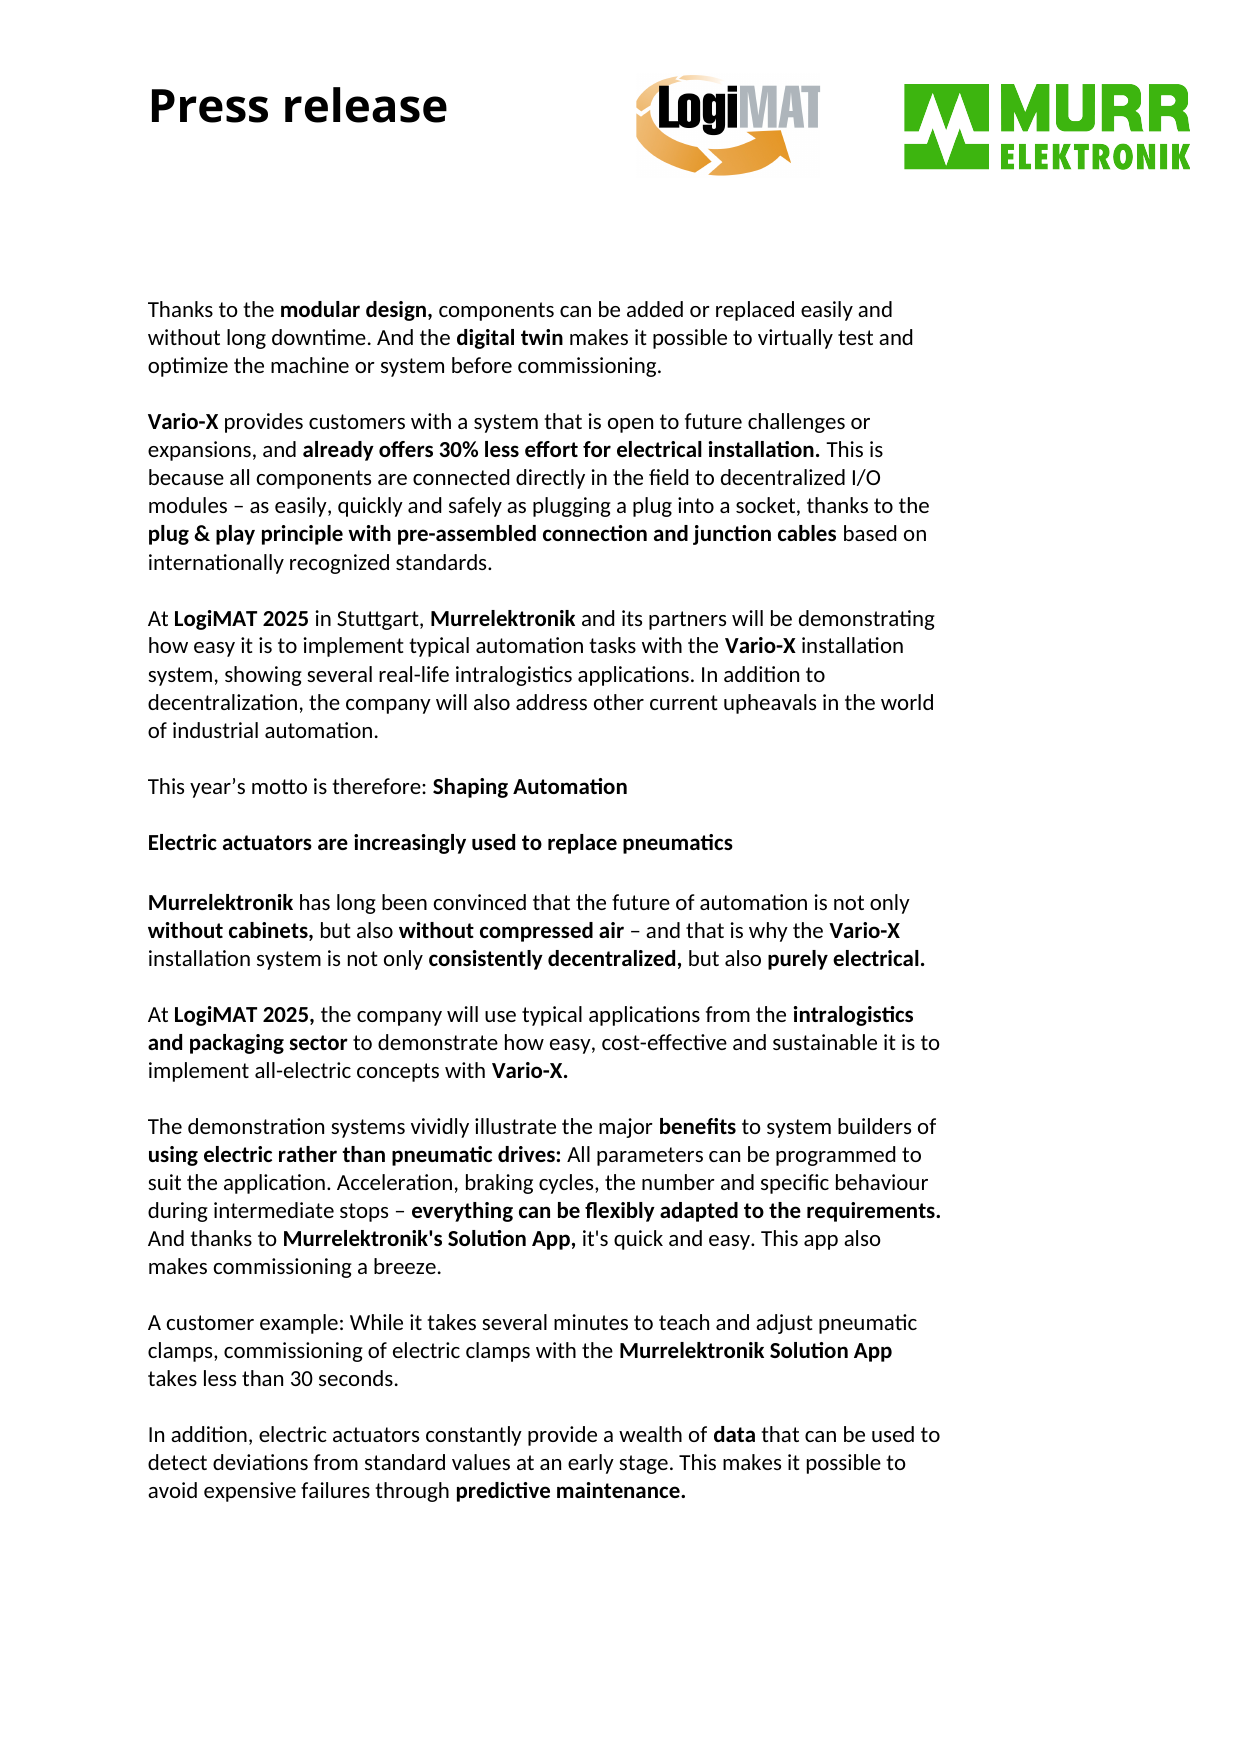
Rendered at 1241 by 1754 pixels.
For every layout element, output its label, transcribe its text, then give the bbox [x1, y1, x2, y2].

text The demonstration systems vividly illustrate the major benefits to system builders of using electric rather than pneumatic drives: All parameters can be programmed to suit the application. Acceleration, braking cycles, the number and specific behaviour during intermediate stops – everything can be flexibly adapted to the requirements. And thanks to Murrelektronik's Solution App, it's quick and easy. This app also makes commissioning a breeze. [148, 1112, 945, 1280]
text At LogiMAT 2025 in Stuttgart, Murrelektronik and its partners will be demonstrating how easy it is to implement typical automation tasks with the Vario-X installation system, showing several real-life intralogistics applications. In addition to decentralization, the company will also address other current upheavals in the world of industrial automation. [148, 604, 945, 744]
text This year’s motto is therefore: Shaping Automation [148, 772, 945, 800]
text Electric actuators are increasingly used to replace pneumatics [148, 828, 945, 856]
text Murrelektronik has long been convinced that the future of automation is not only without cabinets, but also without compressed air – and that is why the Vario-X installation system is not only consistently decentralized, but also purely electrical. [148, 888, 945, 972]
text Vario-X provides customers with a system that is open to future challenges or expansions, and already offers 30% less effort for electrical installation. This is because all components are connected directly in the field to decentralized I/O modules – as easily, quickly and safely as plugging a plug into a socket, thanks to the plug & play principle with pre-assembled connection and junction cables based on internationally recognized standards. [148, 407, 945, 576]
text In addition, electric actuators constantly provide a wealth of data that can be used to detect deviations from standard values at an early stage. This makes it possible to avoid expensive failures through predictive maintenance. [148, 1420, 945, 1504]
text Thanks to the modular design, components can be added or replaced easily and without long downtime. And the digital twin makes it possible to virtually test and optimize the machine or system before commissioning. [148, 295, 945, 379]
text At LogiMAT 2025, the company will use typical applications from the intralogistics and packaging sector to demonstrate how easy, cost-effective and sustainable it is to implement all-electric concepts with Vario-X. [148, 1000, 945, 1084]
picture [636, 73, 821, 178]
text A customer example: While it takes several minutes to teach and adjust pneumatic clamps, commissioning of electric clamps with the Murrelektronik Solution App takes less than 30 seconds. [148, 1308, 945, 1392]
picture [904, 84, 1190, 170]
